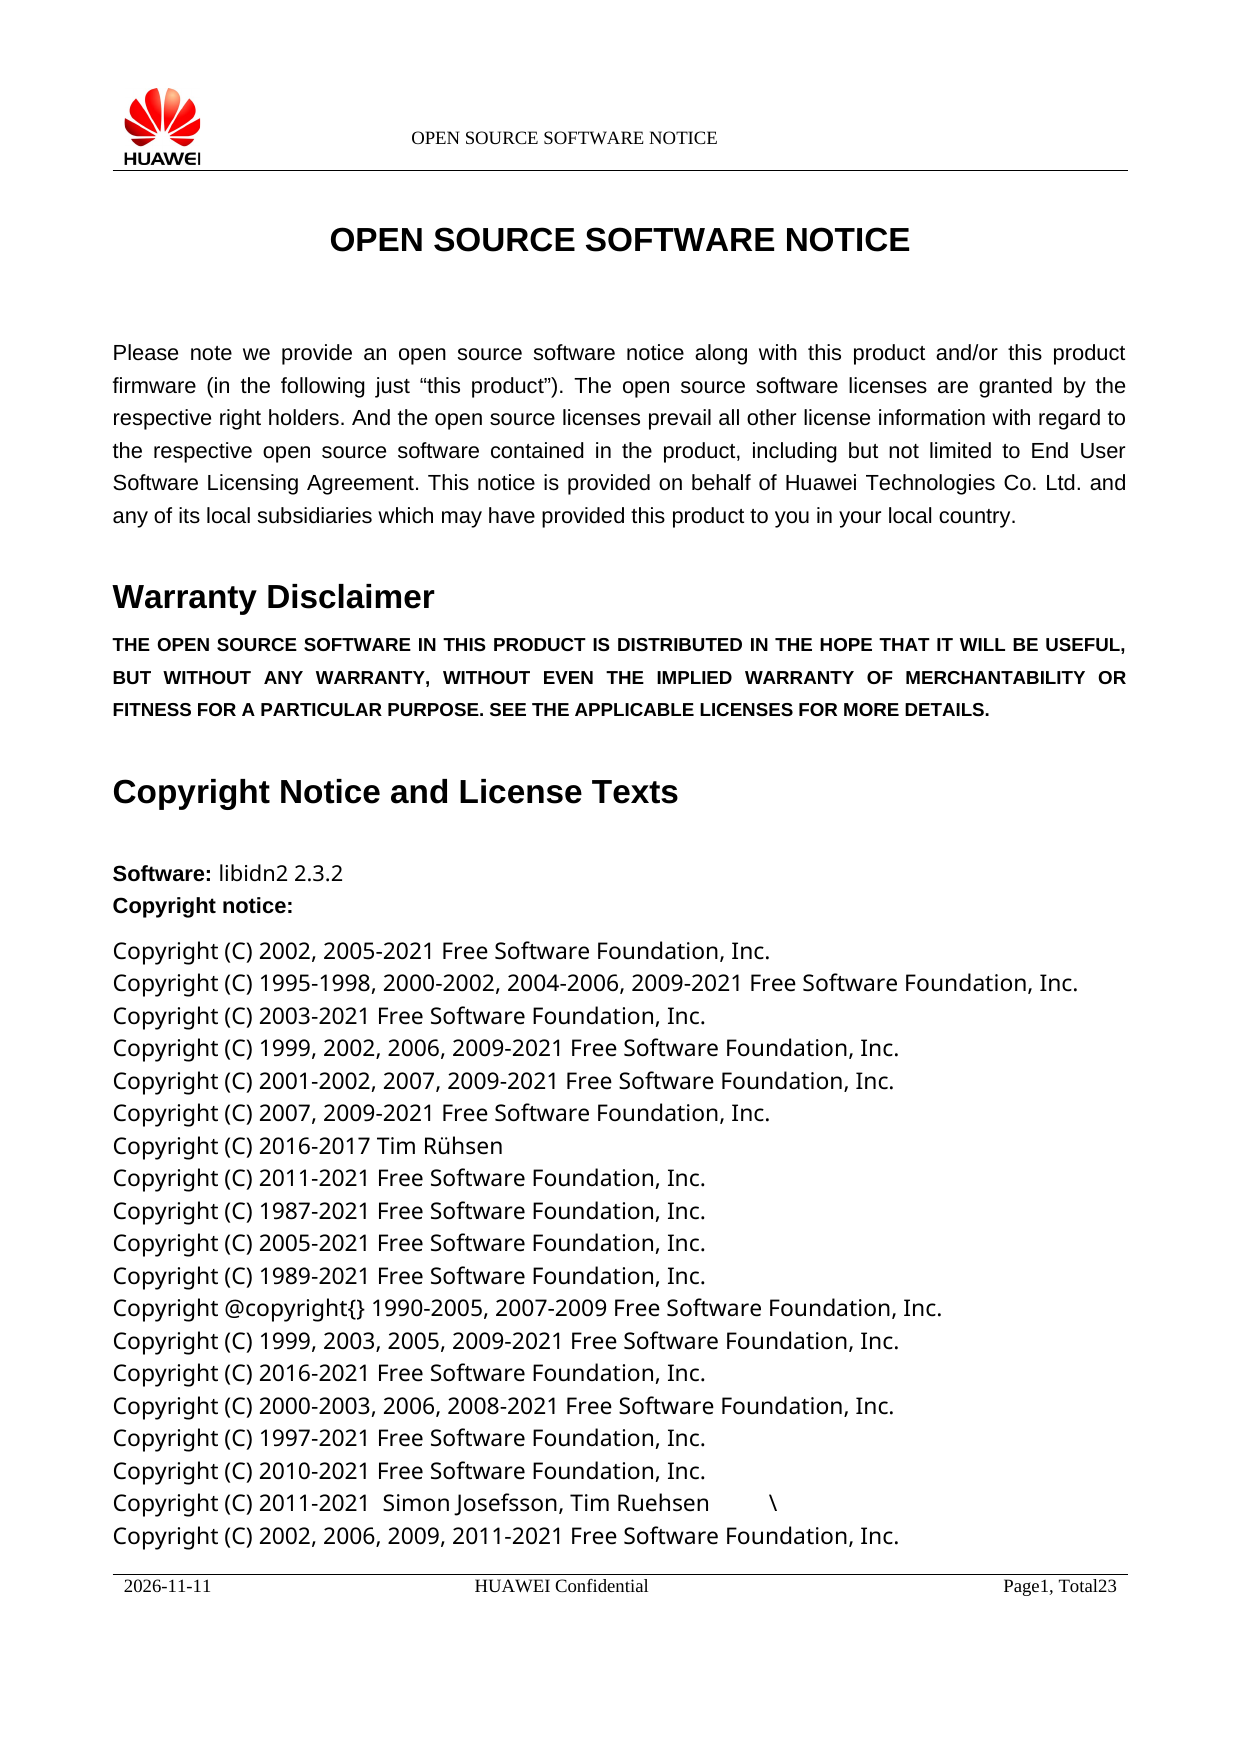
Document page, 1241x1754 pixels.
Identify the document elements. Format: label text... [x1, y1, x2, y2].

text Copyright notice: [112, 889, 1128, 921]
text Copyright Notice and License Texts [112, 759, 1128, 824]
text Warranty Disclaimer [112, 564, 1128, 629]
title Software: libidn2 2.3.2 [112, 856, 1128, 889]
text OPEN SOURCE SOFTWARE NOTICE [112, 206, 1128, 271]
picture [124, 88, 201, 165]
text Please note we provide an open source software notice along with this product and/or this product firmware (in the following just “this product”). The open source software licenses are granted by the respective right holders. And the open source licenses prevail all other license information with regard to the respective open source software contained in the product, including but not limited to End User Software Licensing Agreement. This notice is provided on behalf of Huawei Technologies Co. Ltd. and any of its local subsidiaries which may have provided this product to you in your local country. [112, 336, 1128, 531]
text The open source software in this product is distributed in the hope that it will be useful, but WITHOUT ANY WARRANTY, without even the implied warranty of MERCHANTABILITY or FITNESS FOR A PARTICULAR PURPOSE. See the applicable licenses for more details. [112, 629, 1128, 726]
